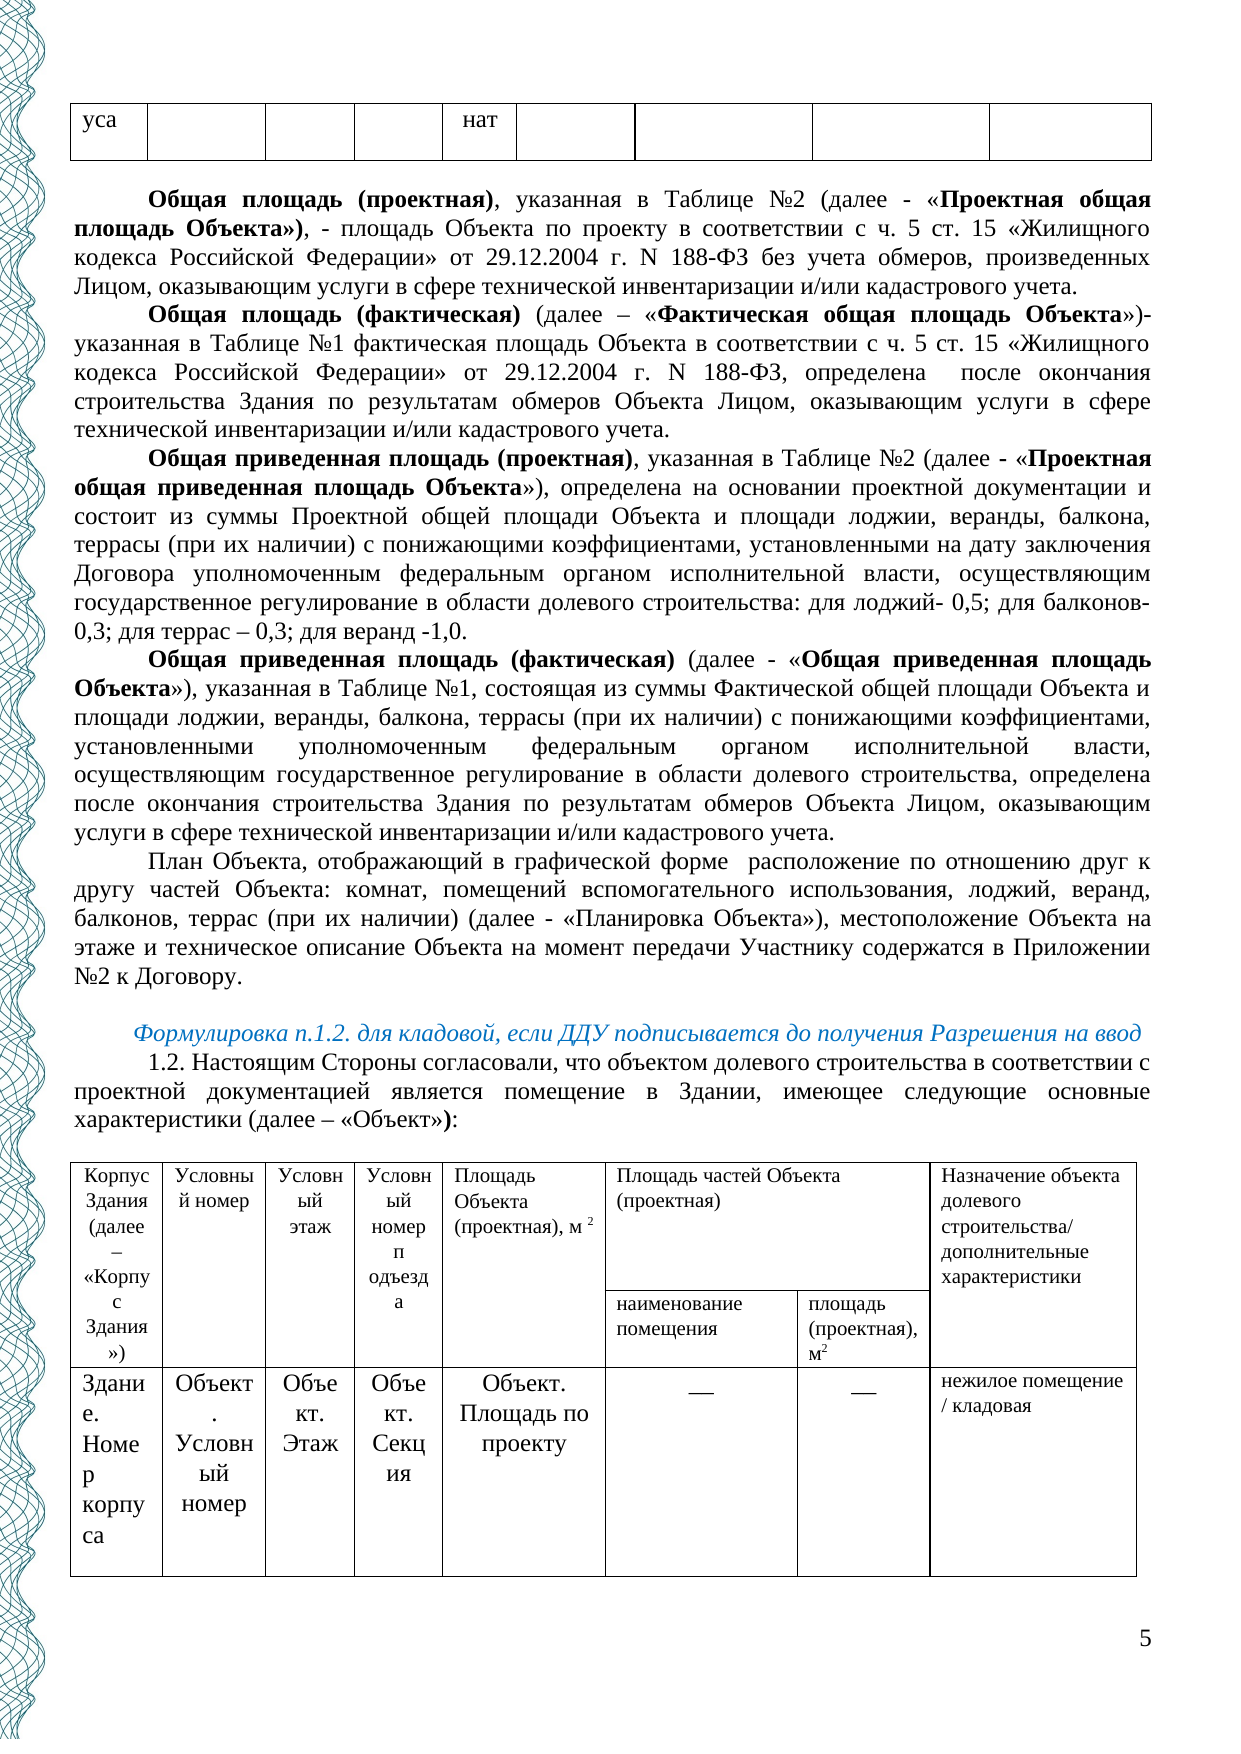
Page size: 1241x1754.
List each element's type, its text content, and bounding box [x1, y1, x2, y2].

table_cell [71, 1368, 162, 1576]
table_cell наименование помещения [606, 1291, 797, 1367]
table_header Условный номер подъезда [355, 1163, 442, 1367]
table_header Корпус Здания (далее – «Корпус Здания») [71, 1163, 162, 1367]
table_cell [148, 104, 265, 159]
table_cell [517, 104, 634, 159]
table_cell [443, 104, 516, 159]
table_cell [355, 1368, 442, 1576]
table_header Назначение объекта долевого строительства/ дополнительные характеристики [931, 1163, 1136, 1367]
text Общая приведенная площадь (фактическая) (далее - «Общая приведенная площадь Объекта»), указанная в Таблице №1, состоящая из суммы Фактической общей площади Объекта и площади лоджии, веранды, балкона, террасы (при их наличии) с понижающими коэффициентами, установленными уполномоченным федеральным органом исполнительной власти, осуществляющим государственное регулирование в области долевого строительства, определена после окончания строительства Здания по результатам обмеров Объекта Лицом, оказывающим услуги в сфере технической инвентаризации и/или кадастрового учета. [74, 644, 1152, 846]
table_cell [355, 104, 442, 159]
picture [0, 0, 1241, 1739]
list Формулировка п.1.2. для кладовой, если ДДУ подписывается до получения Разрешения на ввод [74, 1018, 1152, 1047]
table_cell [990, 104, 1151, 159]
table_cell 0 [813, 104, 989, 159]
text Общая площадь (проектная), указанная в Таблице №2 (далее - «Проектная общая площадь Объекта»), - площадь Объекта по проекту в соответствии с ч. 5 ст. 15 «Жилищного кодекса Российской Федерации» от 29.12.2004 г. N 188-ФЗ без учета обмеров, произведенных Лицом, оказывающим услуги в сфере технической инвентаризации и/или кадастрового учета. [74, 184, 1152, 299]
table_cell [266, 1368, 354, 1576]
table_header Условный этаж [266, 1163, 354, 1367]
table_cell [163, 1368, 265, 1576]
table_cell [798, 1368, 929, 1576]
table_cell [266, 104, 354, 159]
table_header Площадь Объекта (проектная), м 2 [443, 1163, 605, 1367]
table_cell площадь (проектная), м2 [798, 1291, 929, 1367]
table_cell [606, 1368, 797, 1576]
table_cell [443, 1368, 605, 1576]
table_header Площадь частей Объекта (проектная) [606, 1163, 929, 1290]
text Общая площадь (фактическая) (далее – «Фактическая общая площадь Объекта»)- указанная в Таблице №1 фактическая площадь Объекта в соответствии с ч. 5 ст. 15 «Жилищного кодекса Российской Федерации» от 29.12.2004 г. N 188-ФЗ, определена после окончания строительства Здания по результатам обмеров Объекта Лицом, оказывающим услуги в сфере технической инвентаризации и/или кадастрового учета. [74, 299, 1152, 443]
table_cell [636, 104, 812, 159]
table_cell № [71, 104, 147, 159]
text План Объекта, отображающий в графической форме расположение по отношению друг к другу частей Объекта: комнат, помещений вспомогательного использования, лоджий, веранд, балконов, террас (при их наличии) (далее - «Планировка Объекта»), местоположение Объекта на этаже и техническое описание Объекта на момент передачи Участнику содержатся в Приложении №2 к Договору. [74, 846, 1152, 989]
text 1.2. Настоящим Стороны согласовали, что объектом долевого строительства в соответствии с проектной документацией является помещение в Здании, имеющее следующие основные характеристики (далее – «Объект»): [74, 1047, 1152, 1133]
table_cell нежилое помещение / кладовая [931, 1368, 1136, 1576]
table_header Условный номер [163, 1163, 265, 1367]
text Общая приведенная площадь (проектная), указанная в Таблице №2 (далее - «Проектная общая приведенная площадь Объекта»), определена на основании проектной документации и состоит из суммы Проектной общей площади Объекта и площади лоджии, веранды, балкона, террасы (при их наличии) с понижающими коэффициентами, установленными на дату заключения Договора уполномоченным федеральным органом исполнительной власти, осуществляющим государственное регулирование в области долевого строительства: для лоджий- 0,5; для балконов- 0,3; для террас – 0,3; для веранд -1,0. [74, 443, 1152, 644]
